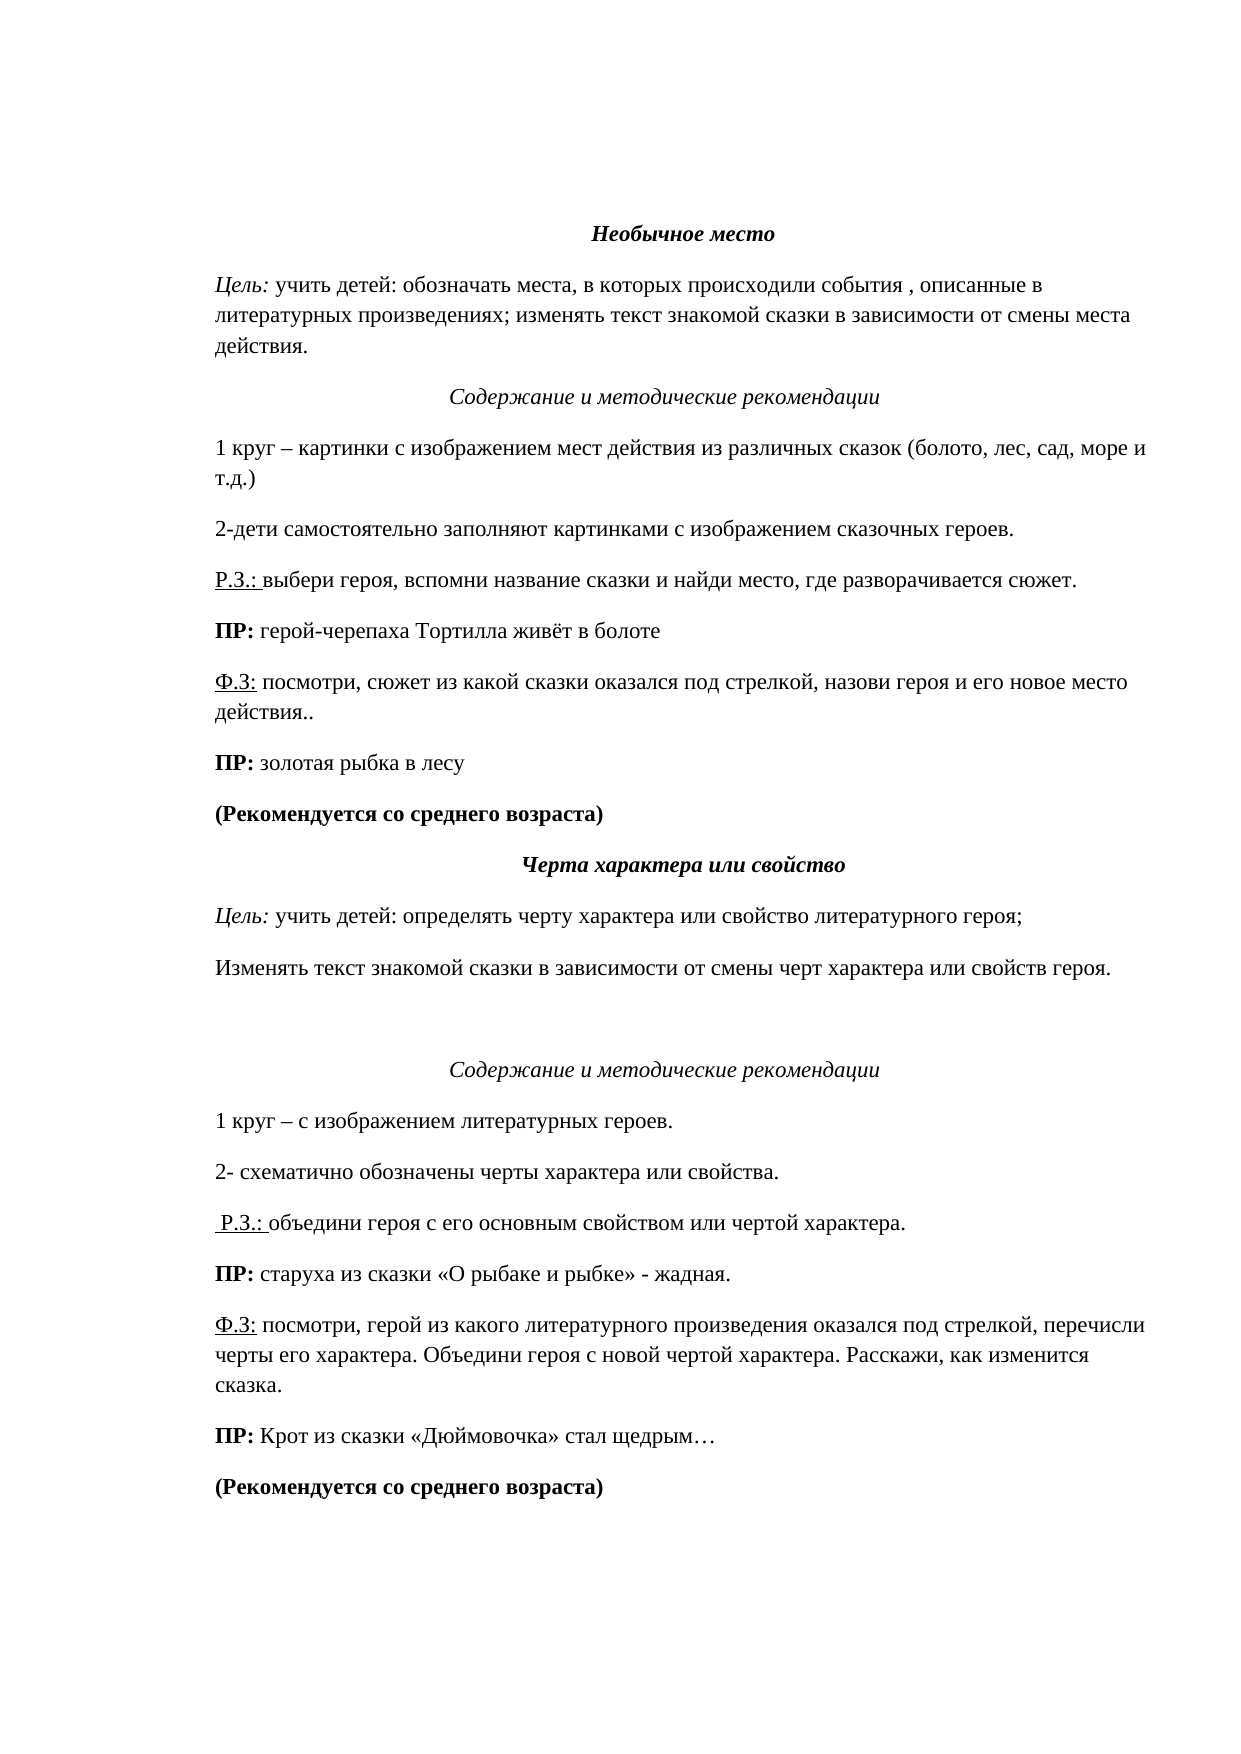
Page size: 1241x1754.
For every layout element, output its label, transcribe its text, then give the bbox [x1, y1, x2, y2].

text (Рекомендуется со среднего возраста) [215, 1473, 1152, 1500]
text Р.З.: выбери героя, вспомни название сказки и найди место, где разворачивается сюжет. [215, 566, 1152, 592]
text 1 круг – с изображением литературных героев. [215, 1107, 1152, 1133]
text Ф.З: посмотри, герой из какого литературного произведения оказался под стрелкой, перечисли черты его характера. Объедини героя с новой чертой характера. Расскажи, как изменится сказка. [215, 1311, 1152, 1398]
text Цель: учить детей: обозначать места, в которых происходили события , описанные в литературных произведениях; изменять текст знакомой сказки в зависимости от смены места действия. [215, 271, 1152, 358]
text 2- схематично обозначены черты характера или свойства. [215, 1158, 1152, 1184]
text (Рекомендуется со среднего возраста) [215, 800, 1152, 827]
text Содержание и методические рекомендации [177, 1056, 1152, 1082]
text ПР: старуха из сказки «О рыбаке и рыбке» - жадная. [215, 1260, 1152, 1286]
text Р.З.: объедини героя с его основным свойством или чертой характера. [215, 1209, 1152, 1235]
text 2-дети самостоятельно заполняют картинками с изображением сказочных героев. [215, 515, 1152, 541]
text Ф.З: посмотри, сюжет из какой сказки оказался под стрелкой, назови героя и его новое место действия.. [215, 668, 1152, 725]
text ПР: герой-черепаха Тортилла живёт в болоте [215, 617, 1152, 643]
text Цель: учить детей: определять черту характера или свойство литературного героя; [215, 902, 1152, 929]
text 1 круг – картинки с изображением мест действия из различных сказок (болото, лес, сад, море и т.д.) [215, 434, 1152, 490]
text Изменять текст знакомой сказки в зависимости от смены черт характера или свойств героя. [215, 953, 1152, 980]
text Необычное место [215, 220, 1152, 247]
text Черта характера или свойство [215, 851, 1152, 878]
text ПР: золотая рыбка в лесу [215, 749, 1152, 776]
text Содержание и методические рекомендации [177, 383, 1152, 409]
text ПР: Крот из сказки «Дюймовочка» стал щедрым… [215, 1422, 1152, 1449]
